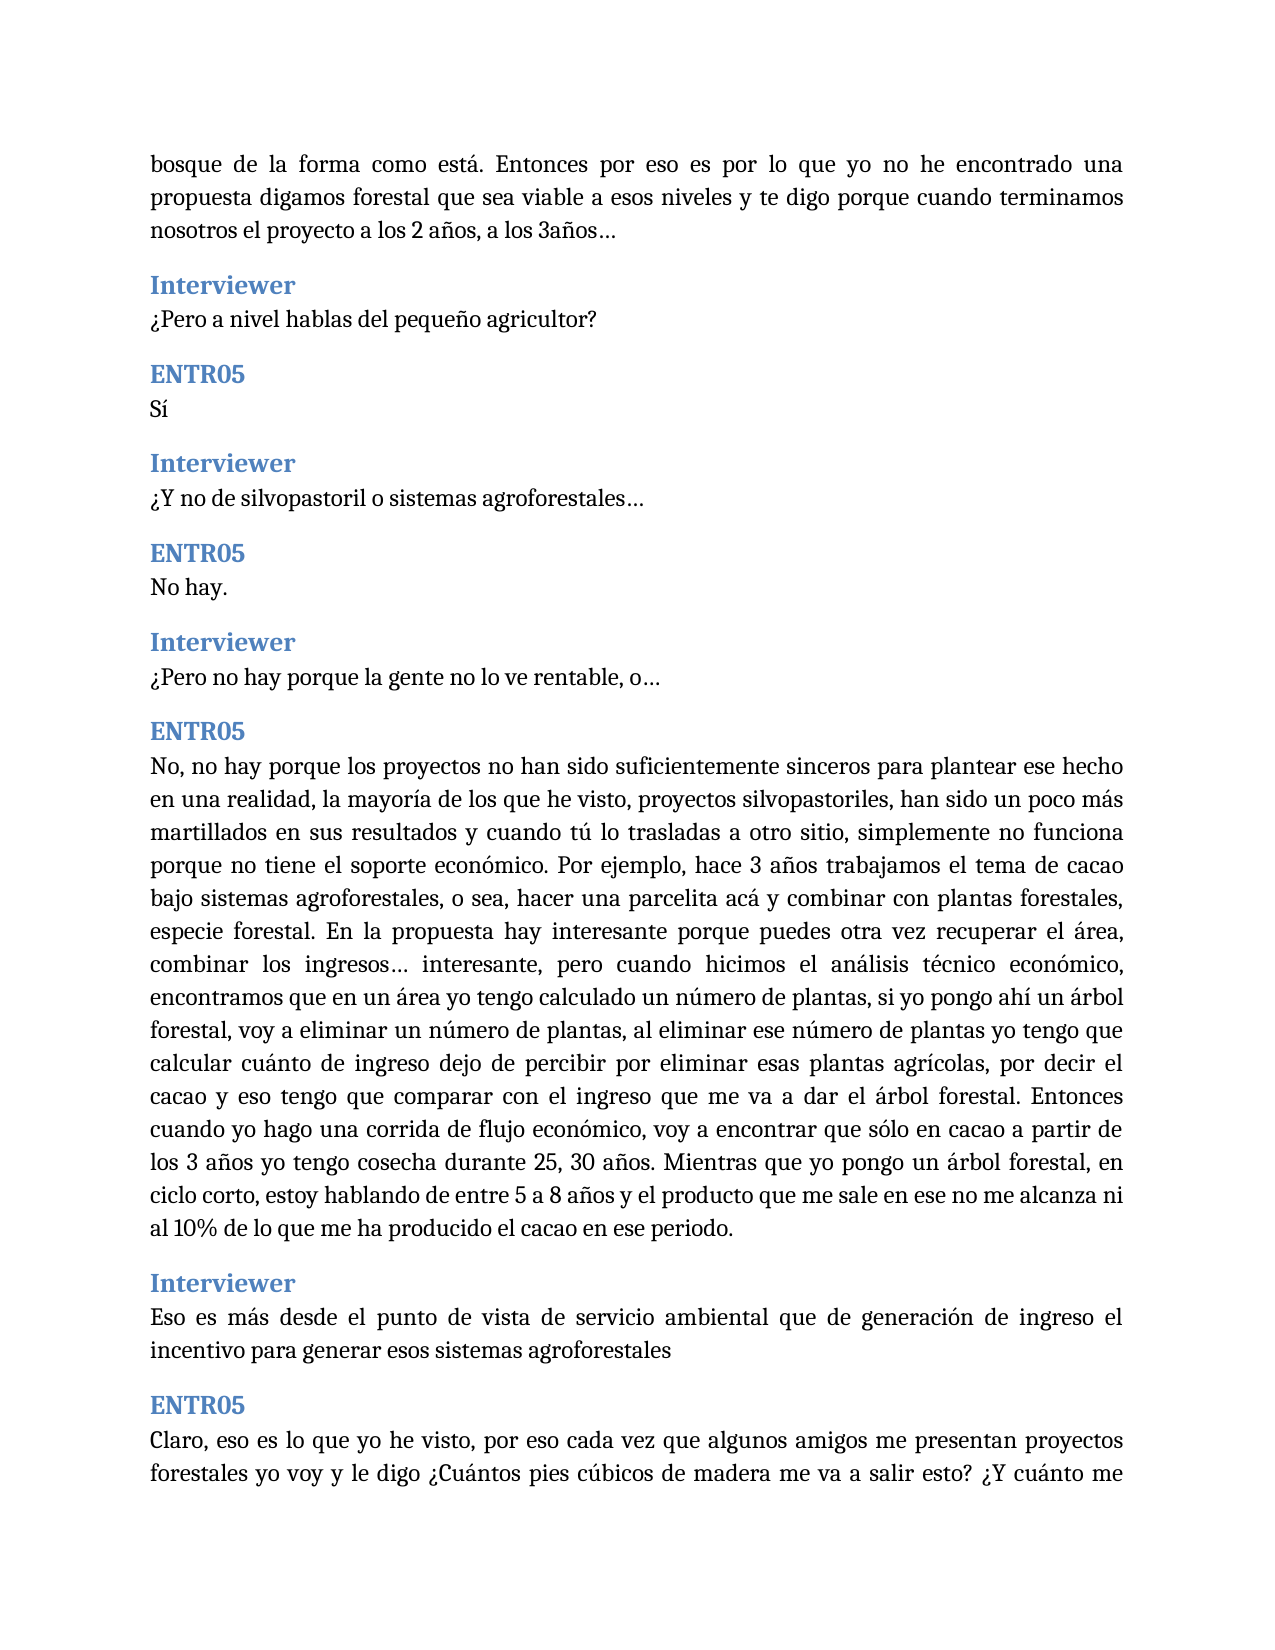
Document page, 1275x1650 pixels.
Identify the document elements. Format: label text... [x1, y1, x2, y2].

text ENTR05 Sí [150, 359, 1125, 423]
text Interviewer ¿Y no de silvopastoril o sistemas agroforestales… [150, 448, 1125, 513]
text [150, 1390, 1125, 1487]
text Interviewer ¿Pero no hay porque la gente no lo ve rentable, o… [150, 627, 1125, 691]
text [150, 150, 1125, 245]
text ENTR05 No, no hay porque los proyectos no han sido suficientemente sinceros para plantear ese hecho en una realidad, la mayoría de los que he visto, proyectos silvopastoriles, han sido un poco más martillados en sus resultados y cuando tú lo trasladas a otro sitio, simplemente no funciona porque no tiene el soporte económico. Por ejemplo, hace 3 años trabajamos el tema de cacao bajo sistemas agroforestales, o sea, hacer una parcelita acá y combinar con plantas forestales, especie forestal. En la propuesta hay interesante porque puedes otra vez recuperar el área, combinar los ingresos… interesante, pero cuando hicimos el análisis técnico económico, encontramos que en un área yo tengo calculado un número de plantas, si yo pongo ahí un árbol forestal, voy a eliminar un número de plantas, al eliminar ese número de plantas yo tengo que calcular cuánto de ingreso dejo de percibir por eliminar esas plantas agrícolas, por decir el cacao y eso tengo que comparar con el ingreso que me va a dar el árbol forestal. Entonces cuando yo hago una corrida de flujo económico, voy a encontrar que sólo en cacao a partir de los 3 años yo tengo cosecha durante 25, 30 años. Mientras que yo pongo un árbol forestal, en ciclo corto, estoy hablando de entre 5 a 8 años y el producto que me sale en ese no me alcanza ni al 10% de lo que me ha producido el cacao en ese periodo. [150, 716, 1125, 1243]
text ENTR05 No hay. [150, 538, 1125, 602]
text Interviewer ¿Pero a nivel hablas del pequeño agricultor? [150, 270, 1125, 334]
text Interviewer Eso es más desde el punto de vista de servicio ambiental que de generación de ingreso el incentivo para generar esos sistemas agroforestales [150, 1268, 1125, 1365]
